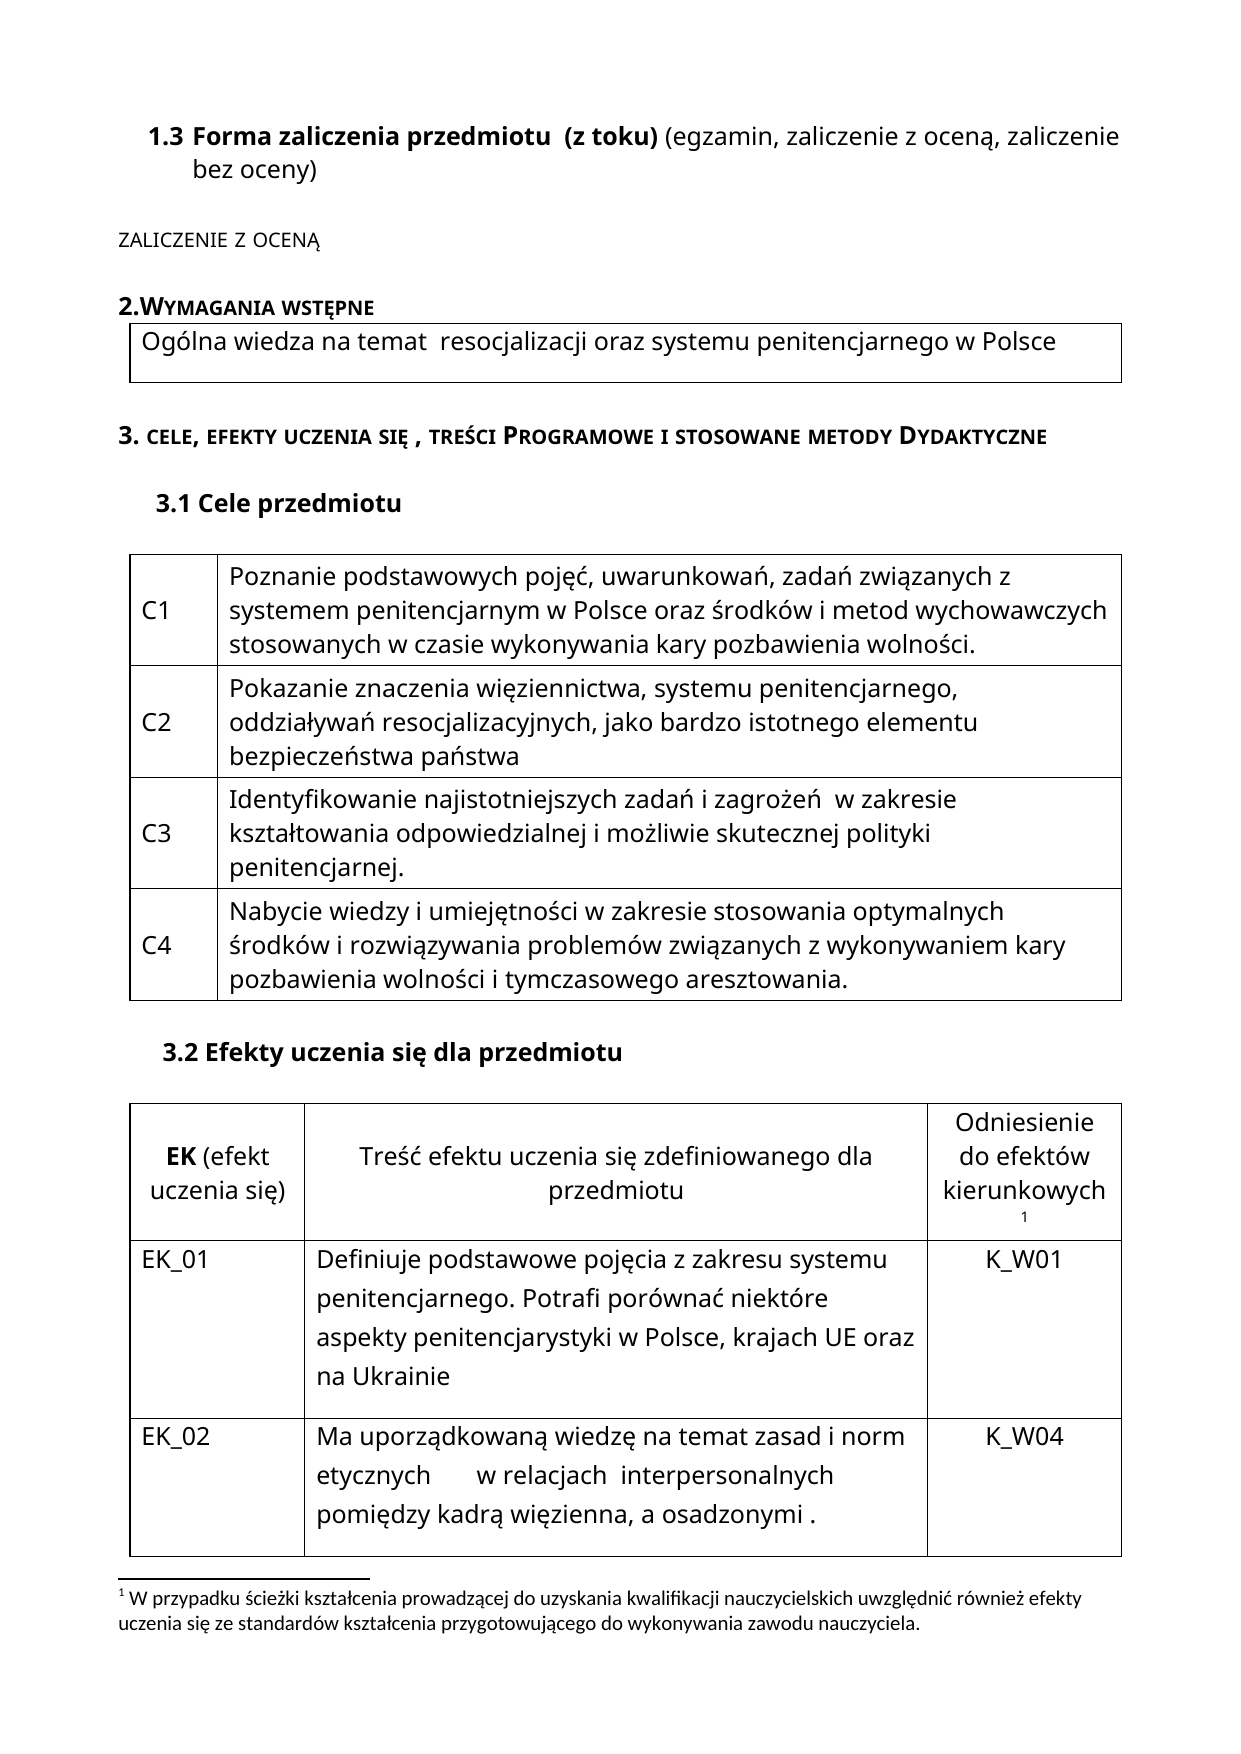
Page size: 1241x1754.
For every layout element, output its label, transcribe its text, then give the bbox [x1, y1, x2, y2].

table_cell K_W04 [928, 1419, 1121, 1556]
table_cell Identyfikowanie najistotniejszych zadań i zagrożeń w zakresie kształtowania odpowiedzialnej i możliwie skutecznej polityki penitencjarnej. [218, 778, 1121, 888]
text 3. cele, efekty uczenia się , treści Programowe i stosowane metody Dydaktyczne [118, 417, 1122, 451]
text zaliczenie z oceną [118, 220, 1122, 254]
table_header Odniesienie do efektów kierunkowych [928, 1104, 1121, 1240]
table_cell EK_01 [131, 1241, 304, 1418]
table_cell Definiuje podstawowe pojęcia z zakresu systemu penitencjarnego. Potrafi porównać niektóre aspekty penitencjarystyki w Polsce, krajach UE oraz na Ukrainie [305, 1241, 927, 1418]
table_cell C3 [131, 778, 217, 888]
text 1.3 Forma zaliczenia przedmiotu (z toku) (egzamin, zaliczenie z oceną, zaliczenie bez oceny) [148, 118, 1122, 186]
table_cell C2 [131, 666, 217, 777]
text 3.1 Cele przedmiotu [156, 486, 1122, 519]
table_header C1 [131, 555, 217, 665]
table_header Poznanie podstawowych pojęć, uwarunkowań, zadań związanych z systemem penitencjarnym w Polsce oraz środków i metod wychowawczych stosowanych w czasie wykonywania kary pozbawienia wolności. [218, 555, 1121, 665]
text 2.Wymagania wstępne [118, 288, 1122, 322]
table_header EK (efekt uczenia się) [131, 1104, 304, 1240]
table_header Treść efektu uczenia się zdefiniowanego dla przedmiotu [305, 1104, 927, 1240]
table_cell EK_02 [131, 1419, 304, 1556]
table_cell Ma uporządkowaną wiedzę na temat zasad i norm etycznych w relacjach interpersonalnych pomiędzy kadrą więzienna, a osadzonymi . [305, 1419, 927, 1556]
table_cell Pokazanie znaczenia więziennictwa, systemu penitencjarnego, oddziaływań resocjalizacyjnych, jako bardzo istotnego elementu bezpieczeństwa państwa [218, 666, 1121, 777]
table_cell Nabycie wiedzy i umiejętności w zakresie stosowania optymalnych środków i rozwiązywania problemów związanych z wykonywaniem kary pozbawienia wolności i tymczasowego aresztowania. [218, 889, 1121, 1000]
table_header Ogólna wiedza na temat resocjalizacji oraz systemu penitencjarnego w Polsce [131, 324, 1121, 382]
table_cell K_W01 [928, 1241, 1121, 1418]
text 3.2 Efekty uczenia się dla przedmiotu [162, 1035, 1122, 1069]
table_cell C4 [131, 889, 217, 1000]
